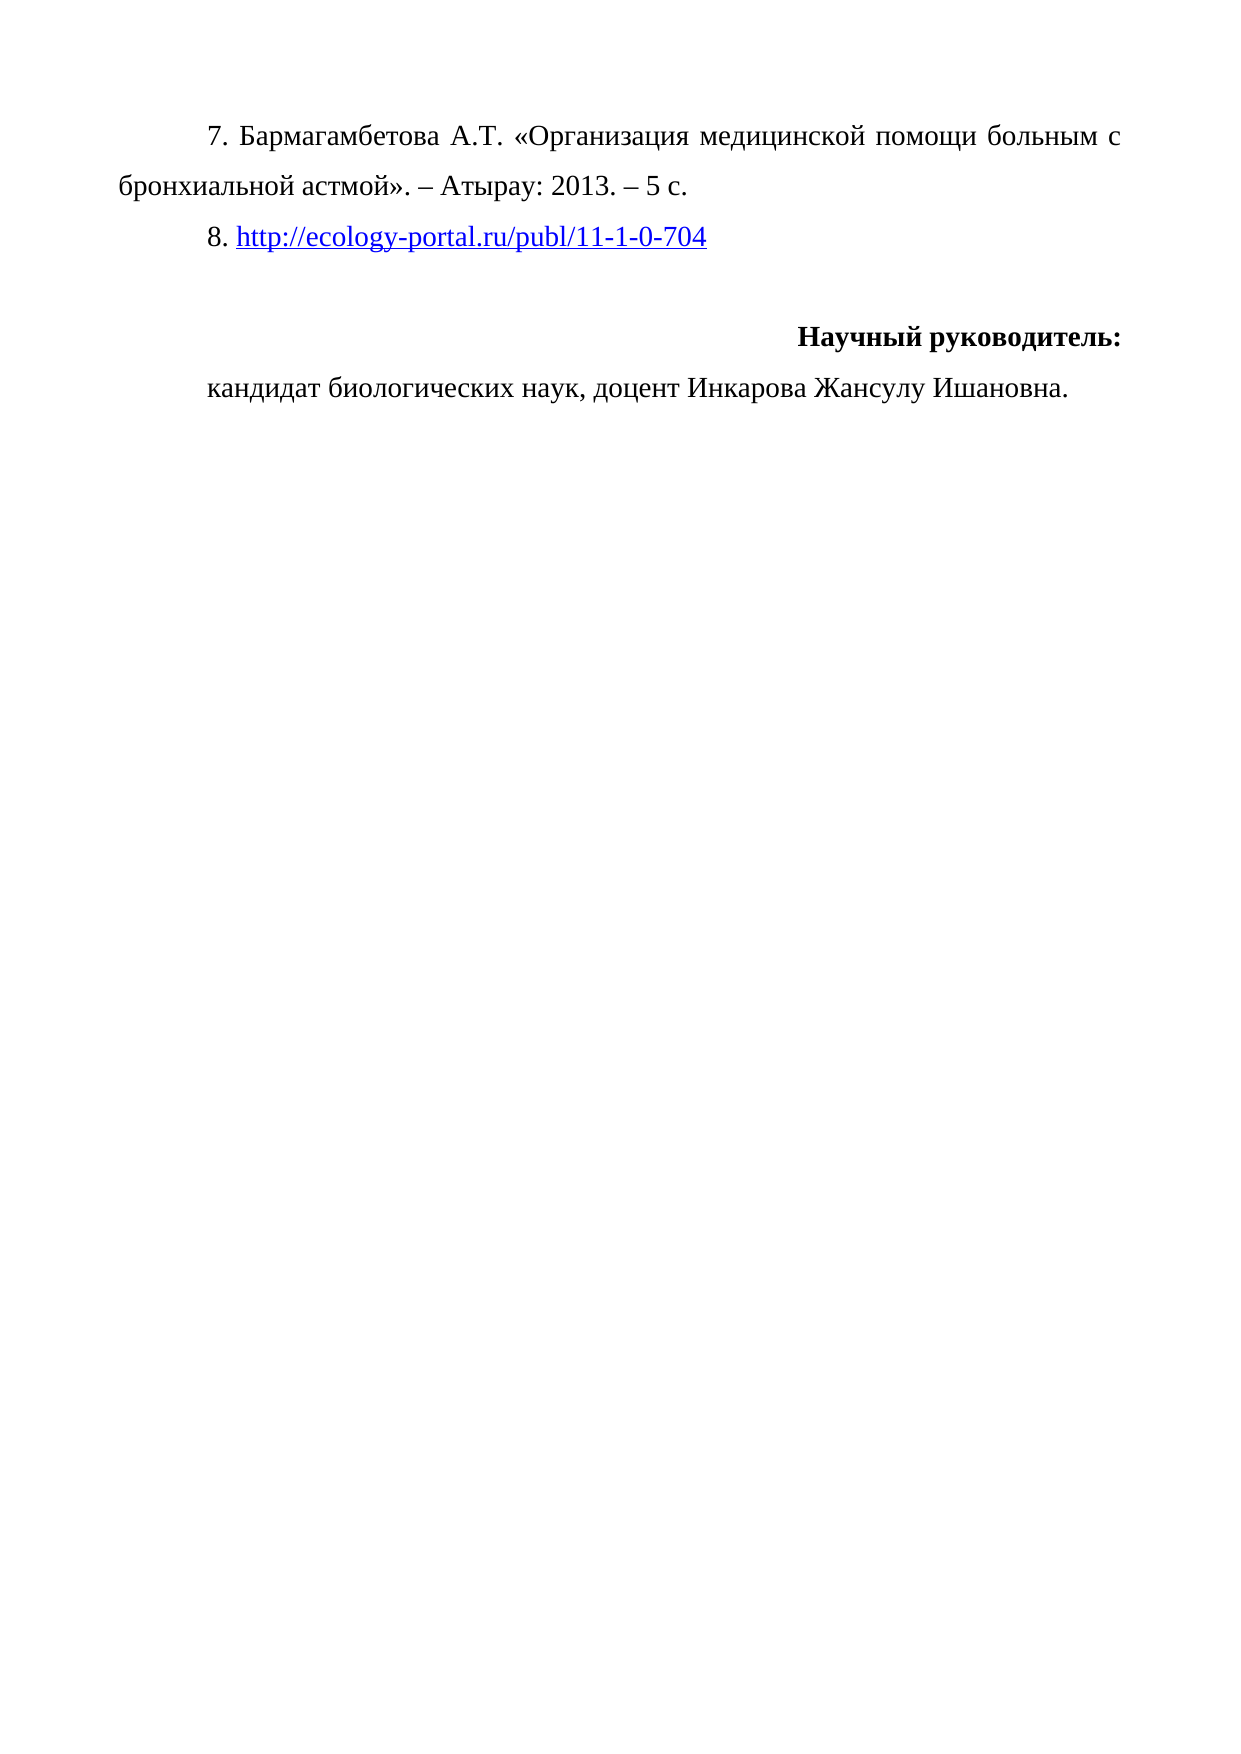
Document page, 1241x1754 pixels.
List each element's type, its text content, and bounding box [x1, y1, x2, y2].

text 8. http://ecology-portal.ru/publ/11-1-0-704 [118, 219, 1122, 252]
text 7. Бармагамбетова А.Т. «Организация медицинской помощи больным с бронхиальной астмой». – Атырау: 2013. – 5 с. [118, 118, 1122, 202]
text Научный руководитель: [118, 319, 1122, 353]
text кандидат биологических наук, доцент Инкарова Жансулу Ишановна. [118, 370, 1122, 403]
